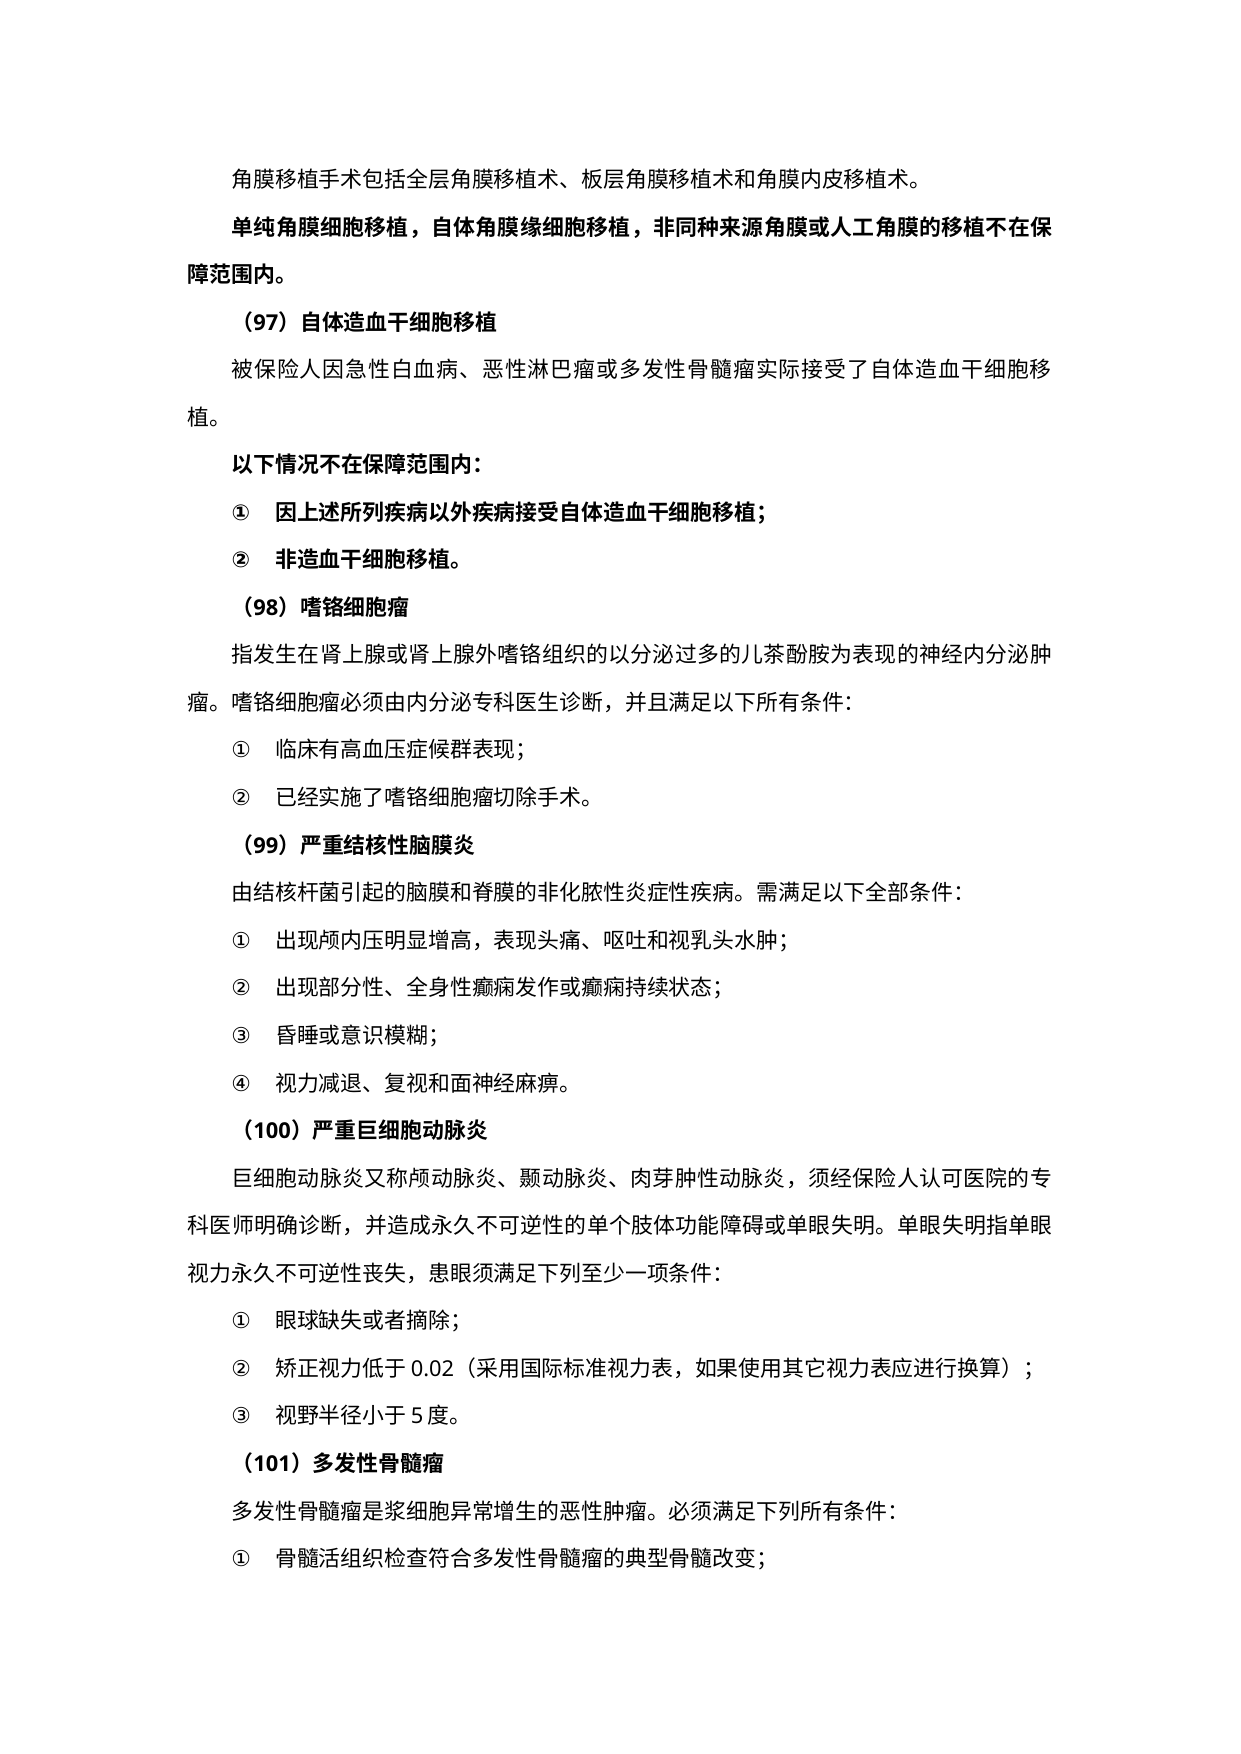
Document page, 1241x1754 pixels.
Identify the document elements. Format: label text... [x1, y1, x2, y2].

list 以下情况不在保障范围内： [187, 447, 1053, 479]
list 指发生在肾上腺或肾上腺外嗜铬组织的以分泌过多的儿茶酚胺为表现的神经内分泌肿瘤。嗜铬细胞瘤必须由内分泌专科医生诊断，并且满足以下所有条件： [187, 637, 1053, 717]
list 矫正视力低于0.02（采用国际标准视力表，如果使用其它视力表应进行换算）； [187, 1351, 1053, 1383]
list （100）严重巨细胞动脉炎 [231, 1113, 1053, 1145]
list 被保险人因急性白血病、恶性淋巴瘤或多发性骨髓瘤实际接受了自体造血干细胞移植。 [187, 352, 1053, 431]
list 角膜移植手术包括全层角膜移植术、板层角膜移植术和角膜内皮移植术。 [187, 162, 1053, 194]
list 出现颅内压明显增高，表现头痛、呕吐和视乳头水肿； [187, 923, 1053, 954]
list 因上述所列疾病以外疾病接受自体造血干细胞移植； [187, 494, 1053, 526]
list （98）嗜铬细胞瘤 [231, 590, 1053, 622]
list 由结核杆菌引起的脑膜和脊膜的非化脓性炎症性疾病。需满足以下全部条件： [187, 875, 1053, 907]
list 昏睡或意识模糊； [187, 1018, 1053, 1050]
list 视野半径小于5度。 [187, 1398, 1053, 1430]
list 非造血干细胞移植。 [187, 542, 1053, 574]
list 巨细胞动脉炎又称颅动脉炎、颞动脉炎、肉芽肿性动脉炎，须经保险人认可医院的专科医师明确诊断，并造成永久不可逆性的单个肢体功能障碍或单眼失明。单眼失明指单眼视力永久不可逆性丧失，患眼须满足下列至少一项条件： [187, 1161, 1053, 1287]
list 出现部分性、全身性癫痫发作或癫痫持续状态； [187, 970, 1053, 1002]
list 已经实施了嗜铬细胞瘤切除手术。 [187, 780, 1053, 812]
list 多发性骨髓瘤是浆细胞异常增生的恶性肿瘤。必须满足下列所有条件： [187, 1494, 1053, 1525]
list 视力减退、复视和面神经麻痹。 [187, 1066, 1053, 1097]
list （97）自体造血干细胞移植 [231, 304, 1053, 336]
list 骨髓活组织检查符合多发性骨髓瘤的典型骨髓改变； [187, 1541, 1053, 1573]
list （101）多发性骨髓瘤 [231, 1446, 1053, 1478]
list （99）严重结核性脑膜炎 [231, 828, 1053, 859]
list 眼球缺失或者摘除； [187, 1303, 1053, 1335]
list 临床有高血压症候群表现； [187, 732, 1053, 764]
list 单纯角膜细胞移植，自体角膜缘细胞移植，非同种来源角膜或人工角膜的移植不在保障范围内。 [187, 209, 1053, 289]
